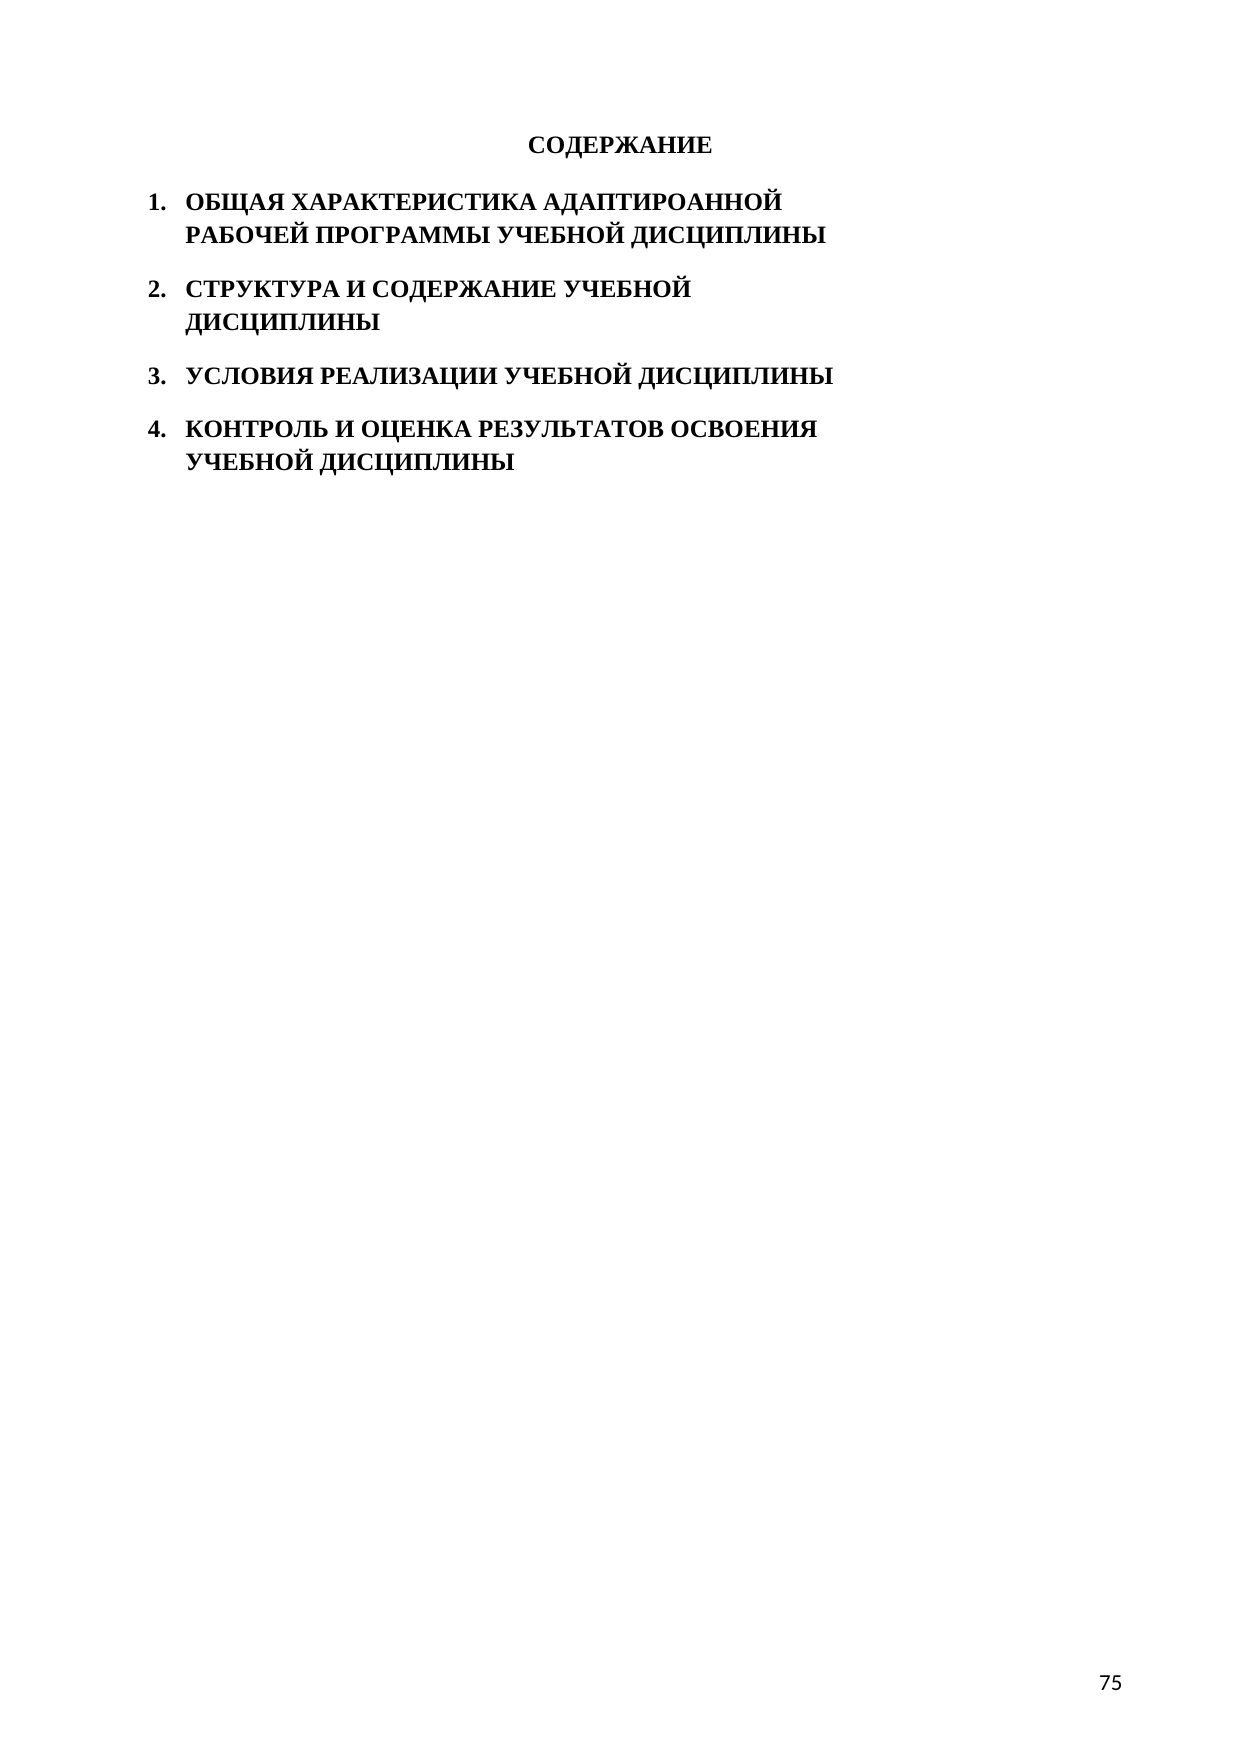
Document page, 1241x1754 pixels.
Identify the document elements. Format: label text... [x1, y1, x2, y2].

table_header ОБЩАЯ ХАРАКТЕРИСТИКА АДАПТИРОАННОЙ РАБОЧЕЙ ПРОГРАММЫ УЧЕБНОЙ ДИСЦИПЛИНЫ [107, 188, 888, 274]
table_cell СТРУКТУРА И СОДЕРЖАНИЕ УЧЕБНОЙ ДИСЦИПЛИНЫ УСЛОВИЯ РЕАЛИЗАЦИИ УЧЕБНОЙ ДИСЦИПЛИНЫ [107, 274, 888, 414]
text 2024 г.СОДЕРЖАНИЕ [118, 130, 1122, 159]
table_cell КОНТРОЛЬ И ОЦЕНКА РЕЗУЛЬТАТОВ ОСВОЕНИЯ УЧЕБНОЙ ДИСЦИПЛИНЫ [107, 414, 888, 530]
